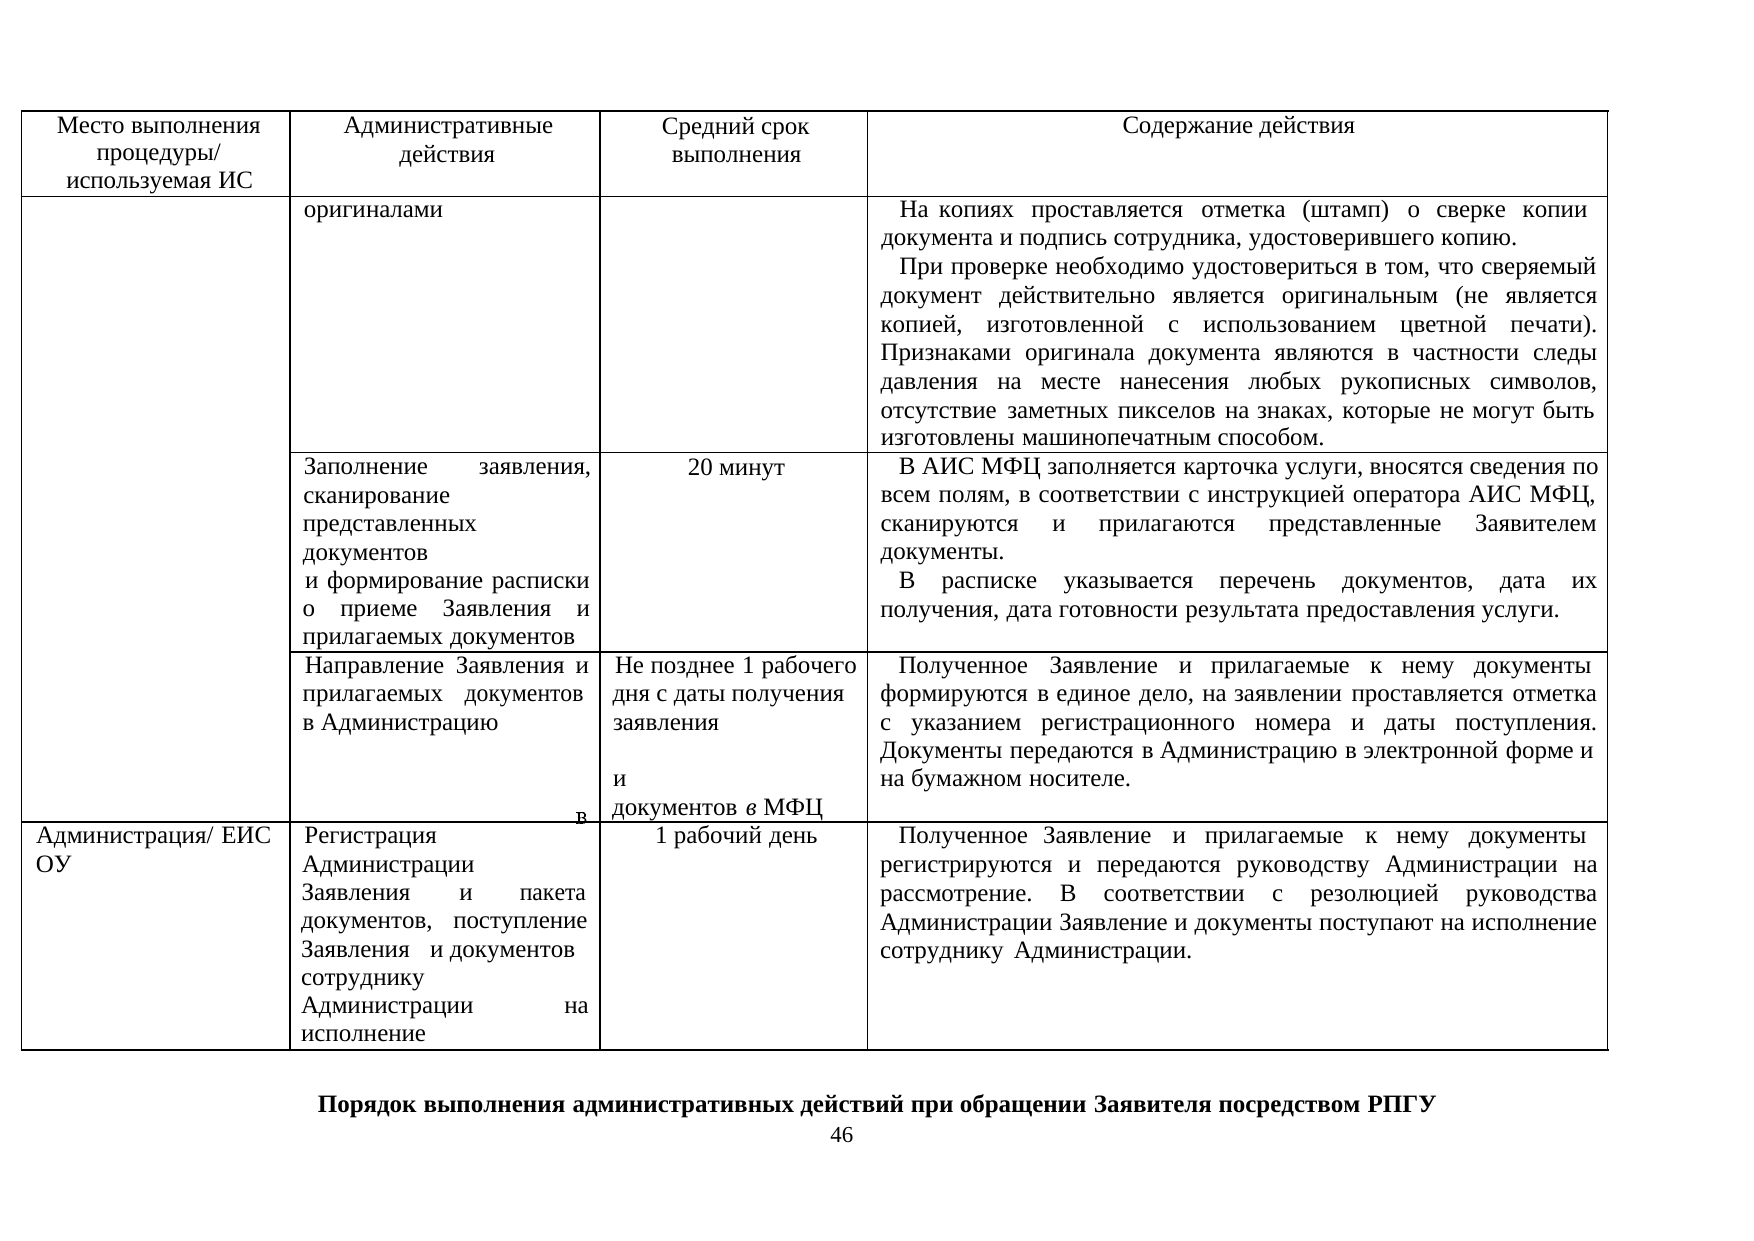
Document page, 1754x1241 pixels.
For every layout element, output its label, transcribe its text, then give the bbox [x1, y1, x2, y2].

table_cell Полученное Заявление и прилагаемые к нему документы регистрируются и передаются руководству Администрации на рассмотрение. В соответствии с резолюцией руководства Администрации Заявление и документы поступают на исполнение сотруднику Администрации. [868, 823, 1607, 1049]
table_cell 1 рабочий день [601, 823, 867, 1049]
text Порядок выполнения административных действий при обращении Заявителя посредством РПГУ [317, 1089, 1437, 1118]
table_cell Не позднее 1 pабочего дня с даты получения заявления и документов в МФЦ [601, 653, 867, 821]
table_cell Полученное Заявление и прилагаемые к нему документы формируются в единое дело, на заявлении проставляется отметка с указанием регистрационного номера и даты поступления. Документы передаются в Администрацию в электронной форме и на бумажном носителе. [868, 653, 1607, 821]
table_cell В АИС МФЦ заполняется карточка услуги, вносятся сведения по всем полям, в соответствии с инструкцией оператора АИС МФЦ, сканируются и прилагаются представленные Заявителем документы. В расписке указывается перечень документов, дата их получения, дата готовности результата предоставления услуги. [868, 453, 1607, 651]
table_cell Регистрация Администрации Заявления и пакета документов, поступление Заявления и документов сотруднику Администрации на исполнение [291, 823, 599, 1049]
table_cell На копиях проставляется отметка (штамп) о сверке копии документа и подпись сотрудника, удостоверившего копию. При проверке необходимо удостовериться в том, что сверяемый документ действительно является оригинальным (не является копией, изготовленной с использованием цветной печати). Признаками оригинала документа являются в частности следы давления на месте нанесения любых рукописных символов, отсутствие заметных пикселов на знаках, которые не могут быть изготовлены машинопечатным способом. [868, 197, 1607, 452]
table_cell [22, 197, 289, 821]
table_header Административные действия [291, 112, 599, 196]
table_cell Заполнение заявления, сканирование представленных документов и формирование расписки о приеме Заявления и прилагаемых документов [291, 453, 599, 651]
table_cell оригиналами [291, 197, 599, 452]
table_header Содержание действия [868, 112, 1607, 196]
table_header Место выполнения процедуры/ используемая ИС [22, 112, 289, 196]
table_cell [601, 197, 867, 452]
table_cell Направление Заявления и прилагаемых документов в Администрацию [291, 653, 599, 821]
table_cell 20 минут [601, 453, 867, 651]
table_cell Администрация/ ЕИС ОУ [22, 823, 289, 1049]
table_header Средний срок выполнения [601, 112, 867, 196]
